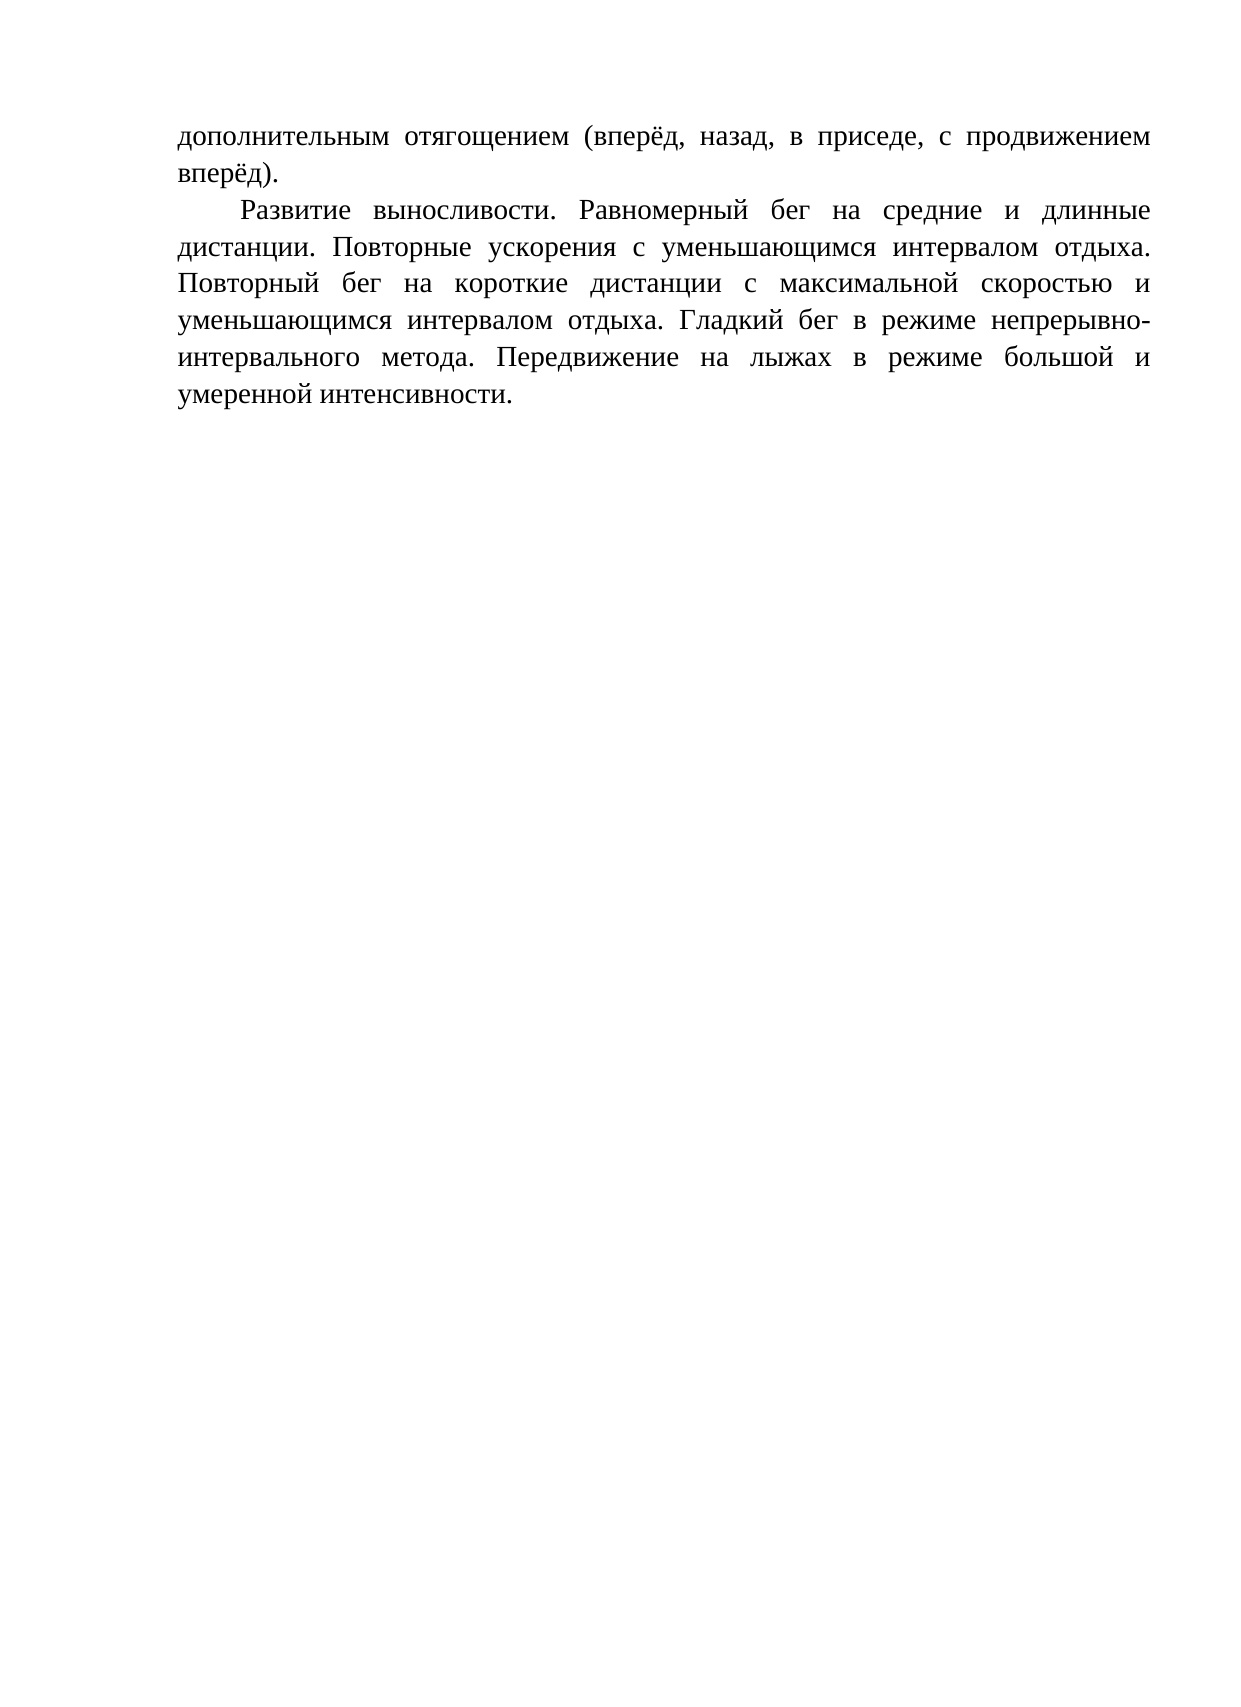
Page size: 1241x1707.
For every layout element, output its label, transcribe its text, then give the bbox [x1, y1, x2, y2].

text Развитие выносливости. Равномерный бег на средние и длинные дистанции. Повторные ускорения с уменьшающимся интервалом отдыха. Повторный бег на короткие дистанции с максимальной скоростью и уменьшающимся интервалом отдыха. Гладкий бег в режиме непрерывно-интервального метода. Передвижение на лыжах в режиме большой и умеренной интенсивности. [177, 192, 1152, 410]
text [177, 118, 1152, 188]
